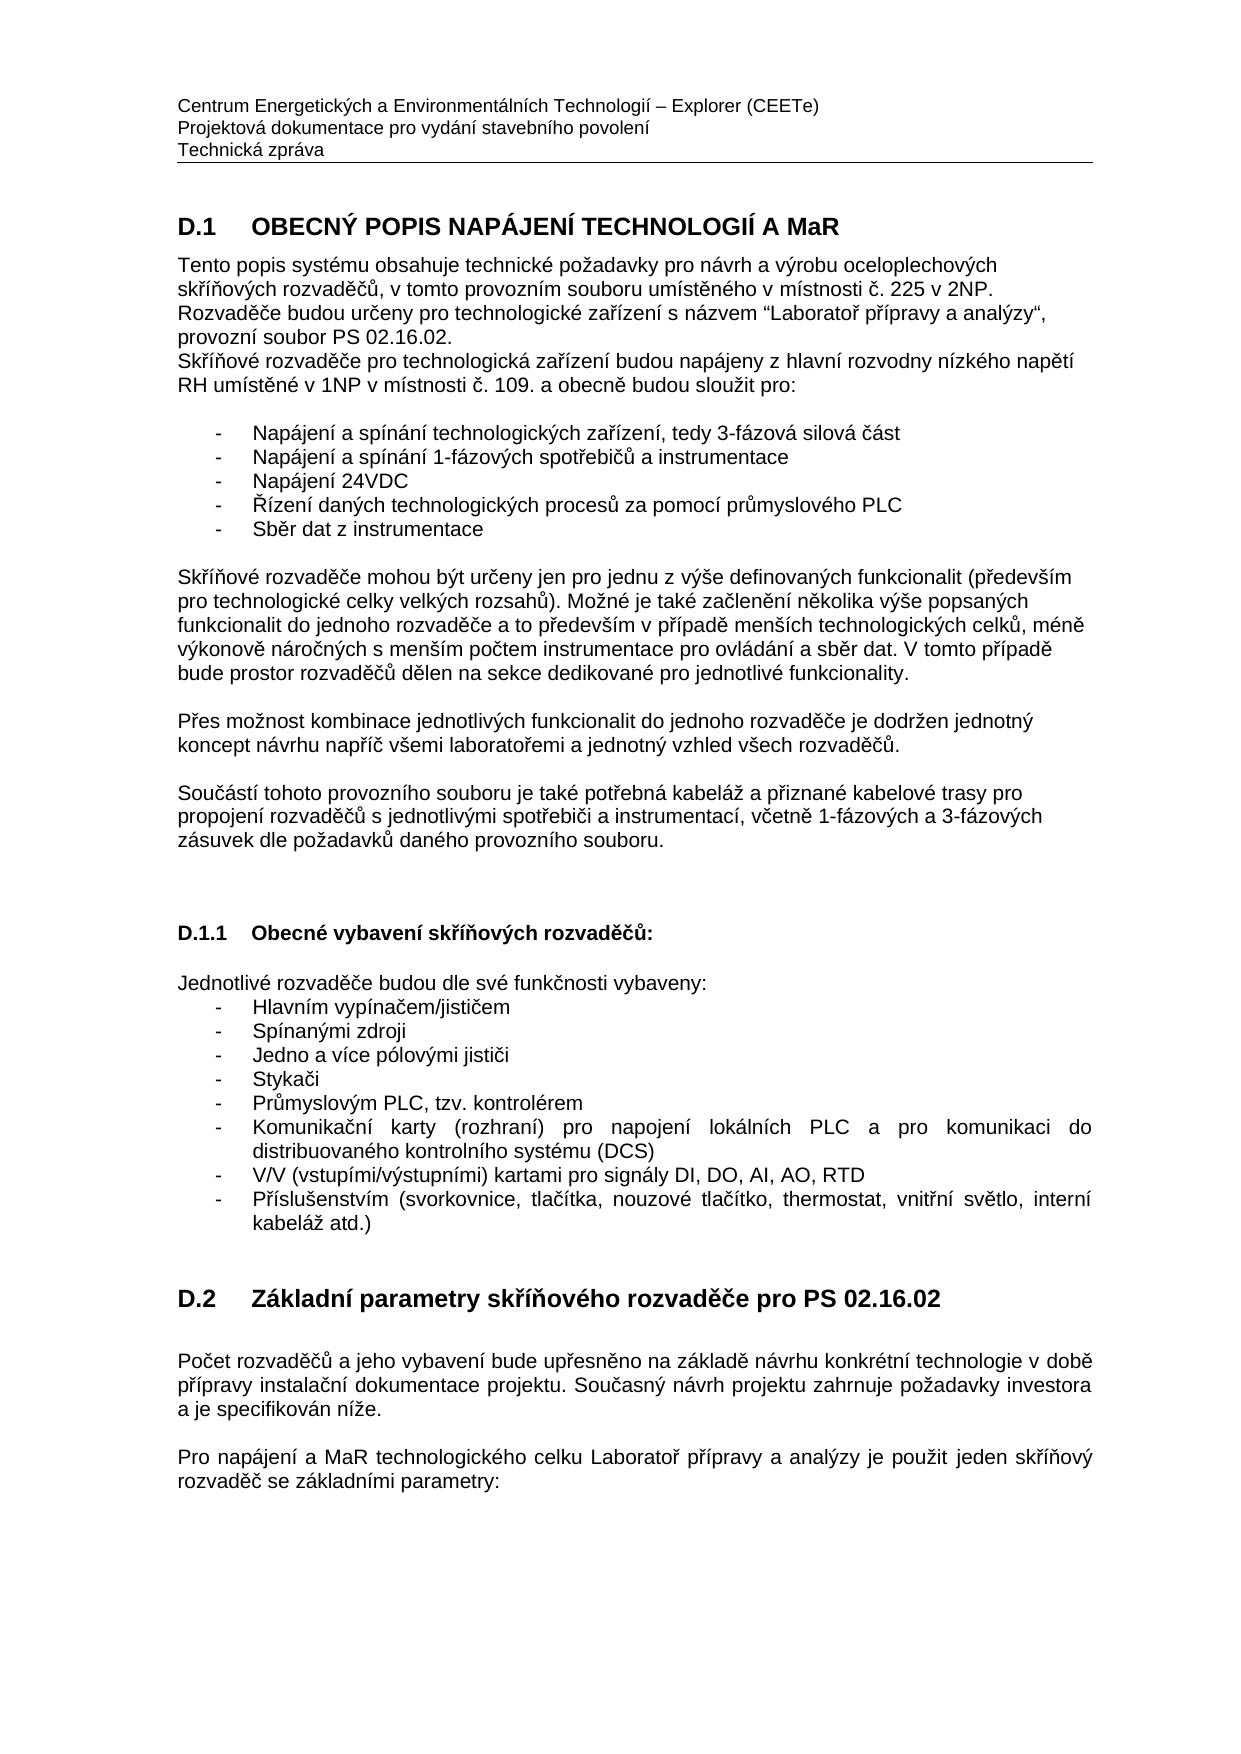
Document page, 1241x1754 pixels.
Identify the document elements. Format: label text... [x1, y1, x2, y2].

subtitle OBECNÝ POPIS NAPÁJENÍ TECHNOLOGIÍ A MaR [177, 212, 1093, 241]
list Stykači [215, 1067, 1093, 1091]
text Skříňové rozvaděče pro technologická zařízení budou napájeny z hlavní rozvodny nízkého napětí RH umístěné v 1NP v místnosti č. 109. a obecně budou sloužit pro: [177, 349, 1093, 397]
list Příslušenstvím (svorkovnice, tlačítka, nouzové tlačítko, thermostat, vnitřní světlo, interní kabeláž atd.) [215, 1187, 1093, 1234]
text Počet rozvaděčů a jeho vybavení bude upřesněno na základě návrhu konkrétní technologie v době přípravy instalační dokumentace projektu. Současný návrh projektu zahrnuje požadavky investora a je specifikován níže. [177, 1349, 1093, 1421]
text Přes možnost kombinace jednotlivých funkcionalit do jednoho rozvaděče je dodržen jednotný koncept návrhu napříč všemi laboratořemi a jednotný vzhled všech rozvaděčů. [177, 708, 1093, 756]
text Jednotlivé rozvaděče budou dle své funkčnosti vybaveny: [177, 971, 1093, 995]
list Průmyslovým PLC, tzv. kontrolérem [215, 1091, 1093, 1115]
list Jedno a více pólovými jističi [215, 1043, 1093, 1067]
text Součástí tohoto provozního souboru je také potřebná kabeláž a přiznané kabelové trasy pro propojení rozvaděčů s jednotlivými spotřebiči a instrumentací, včetně 1-fázových a 3-fázových zásuvek dle požadavků daného provozního souboru. [177, 780, 1093, 852]
list V/V (vstupími/výstupními) kartami pro signály DI, DO, AI, AO, RTD [215, 1163, 1093, 1187]
text Pro napájení a MaR technologického celku Laboratoř přípravy a analýzy je použit jeden skříňový rozvaděč se základními parametry: [177, 1444, 1093, 1492]
subtitle Základní parametry skříňového rozvaděče pro PS 02.16.02 [177, 1283, 1093, 1312]
list Napájení a spínání 1-fázových spotřebičů a instrumentace [215, 445, 1093, 469]
list Řízení daných technologických procesů za pomocí průmyslového PLC [215, 493, 1093, 517]
text Tento popis systému obsahuje technické požadavky pro návrh a výrobu oceloplechových skříňových rozvaděčů, v tomto provozním souboru umístěného v místnosti č. 225 v 2NP. Rozvaděče budou určeny pro technologické zařízení s názvem “Laboratoř přípravy a analýzy“, provozní soubor PS 02.16.02. [177, 253, 1093, 349]
list Komunikační karty (rozhraní) pro napojení lokálních PLC a pro komunikaci do distribuovaného kontrolního systému (DCS) [215, 1115, 1093, 1163]
text Skříňové rozvaděče mohou být určeny jen pro jednu z výše definovaných funkcionalit (především pro technologické celky velkých rozsahů). Možné je také začlenění několika výše popsaných funkcionalit do jednoho rozvaděče a to především v případě menších technologických celků, méně výkonově náročných s menším počtem instrumentace pro ovládání a sběr dat. V tomto případě bude prostor rozvaděčů dělen na sekce dedikované pro jednotlivé funkcionality. [177, 565, 1093, 684]
list Hlavním vypínačem/jističem [215, 995, 1093, 1019]
list Spínanými zdroji [215, 1019, 1093, 1043]
list Sběr dat z instrumentace [215, 517, 1093, 541]
list Napájení 24VDC [215, 469, 1093, 493]
list Napájení a spínání technologických zařízení, tedy 3-fázová silová část [215, 421, 1093, 445]
subtitle Obecné vybavení skříňových rozvaděčů: [177, 921, 1093, 945]
